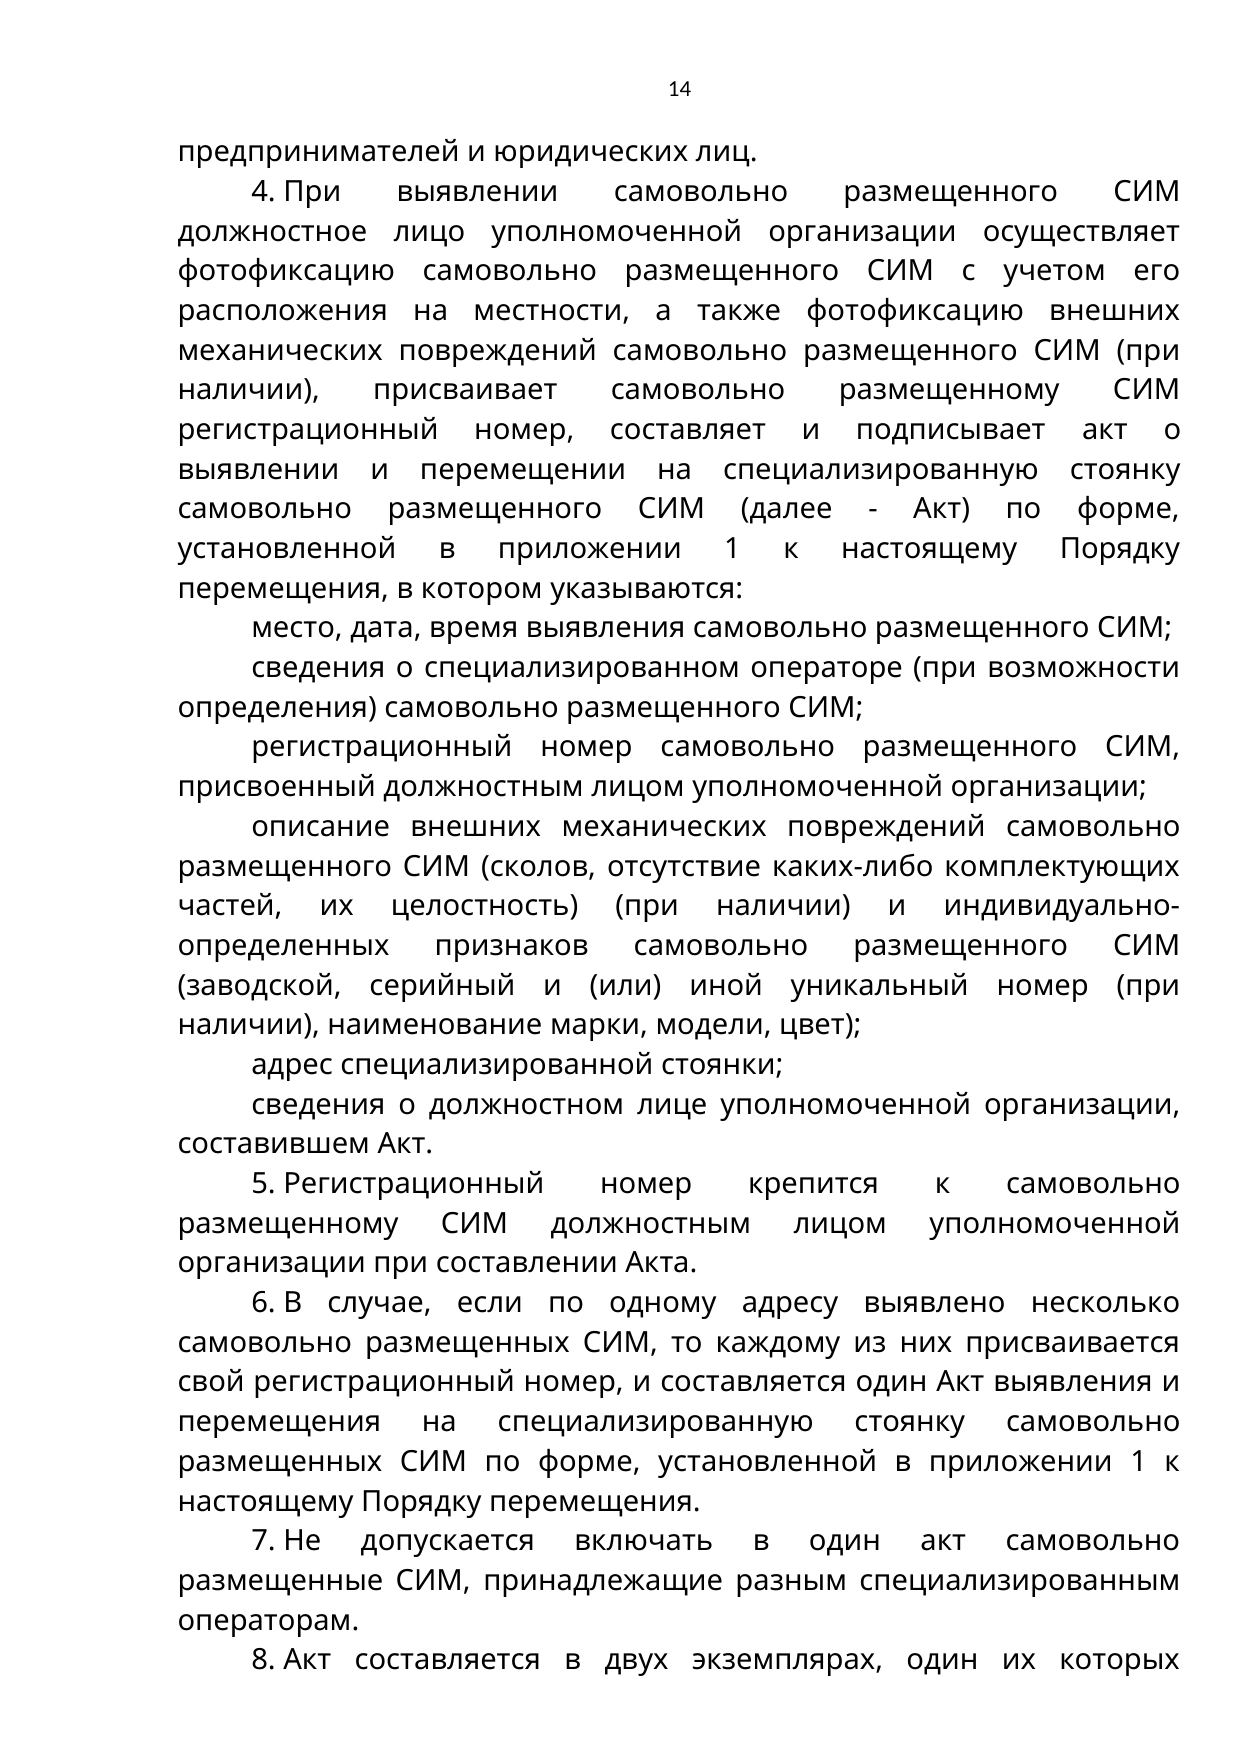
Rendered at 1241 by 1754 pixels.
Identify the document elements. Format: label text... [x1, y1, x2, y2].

text регистрационный номер самовольно размещенного СИМ, присвоенный должностным лицом уполномоченной организации; [177, 726, 1181, 805]
text описание внешних механических повреждений самовольно размещенного СИМ (сколов, отсутствие каких-либо комплектующих частей, их целостность) (при наличии) и индивидуально-определенных признаков самовольно размещенного СИМ (заводской, серийный и (или) иной уникальный номер (при наличии), наименование марки, модели, цвет); [177, 805, 1181, 1043]
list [177, 130, 1181, 170]
list При выявлении самовольно размещенного СИМ должностное лицо уполномоченной организации осуществляет фотофиксацию самовольно размещенного СИМ с учетом его расположения на местности, а также фотофиксацию внешних механических повреждений самовольно размещенного СИМ (при наличии), присваивает самовольно размещенному СИМ регистрационный номер, составляет и подписывает акт о выявлении и перемещении на специализированную стоянку самовольно размещенного СИМ (далее - Акт) по форме, установленной в приложении 1 к настоящему Порядку перемещения, в котором указываются: [177, 170, 1181, 607]
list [177, 1638, 1181, 1678]
list Регистрационный номер крепится к самовольно размещенному СИМ должностным лицом уполномоченной организации при составлении Акта. [177, 1162, 1181, 1281]
text сведения о должностном лице уполномоченной организации, составившем Акт. [177, 1083, 1181, 1162]
text место, дата, время выявления самовольно размещенного СИМ; [177, 607, 1181, 646]
text сведения о специализированном операторе (при возможности определения) самовольно размещенного СИМ; [177, 646, 1181, 726]
text адрес специализированной стоянки; [177, 1043, 1181, 1083]
list В случае, если по одному адресу выявлено несколько самовольно размещенных СИМ, то каждому из них присваивается свой регистрационный номер, и составляется один Акт выявления и перемещения на специализированную стоянку самовольно размещенных СИМ по форме, установленной в приложении 1 к настоящему Порядку перемещения. [177, 1281, 1181, 1519]
list Не допускается включать в один акт самовольно размещенные СИМ, принадлежащие разным специализированным операторам. [177, 1519, 1181, 1638]
